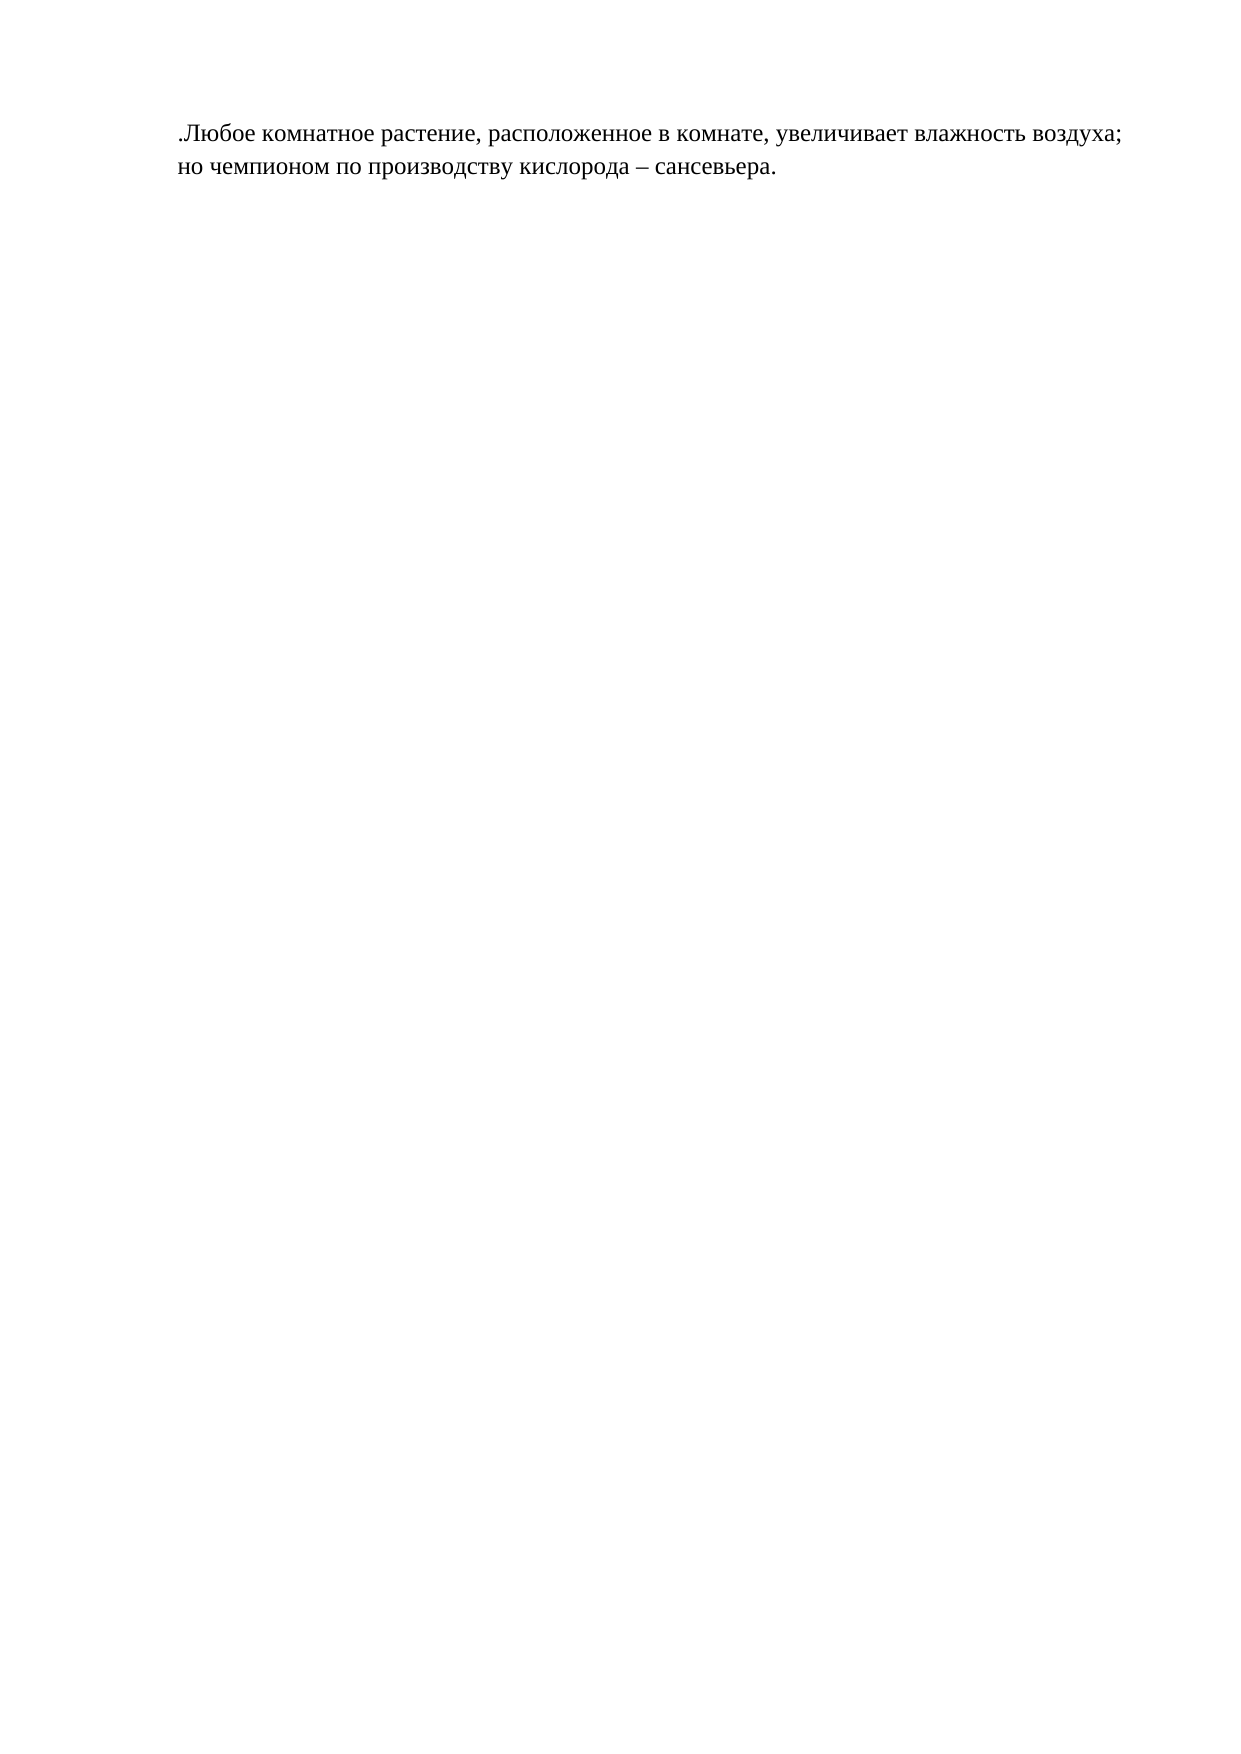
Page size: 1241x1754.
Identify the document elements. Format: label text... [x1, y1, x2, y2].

text .Любое комнатное растение, расположенное в комнате, увеличивает влажность воздуха; но чемпионом по производству кислорода – сансевьера. [177, 118, 1152, 180]
